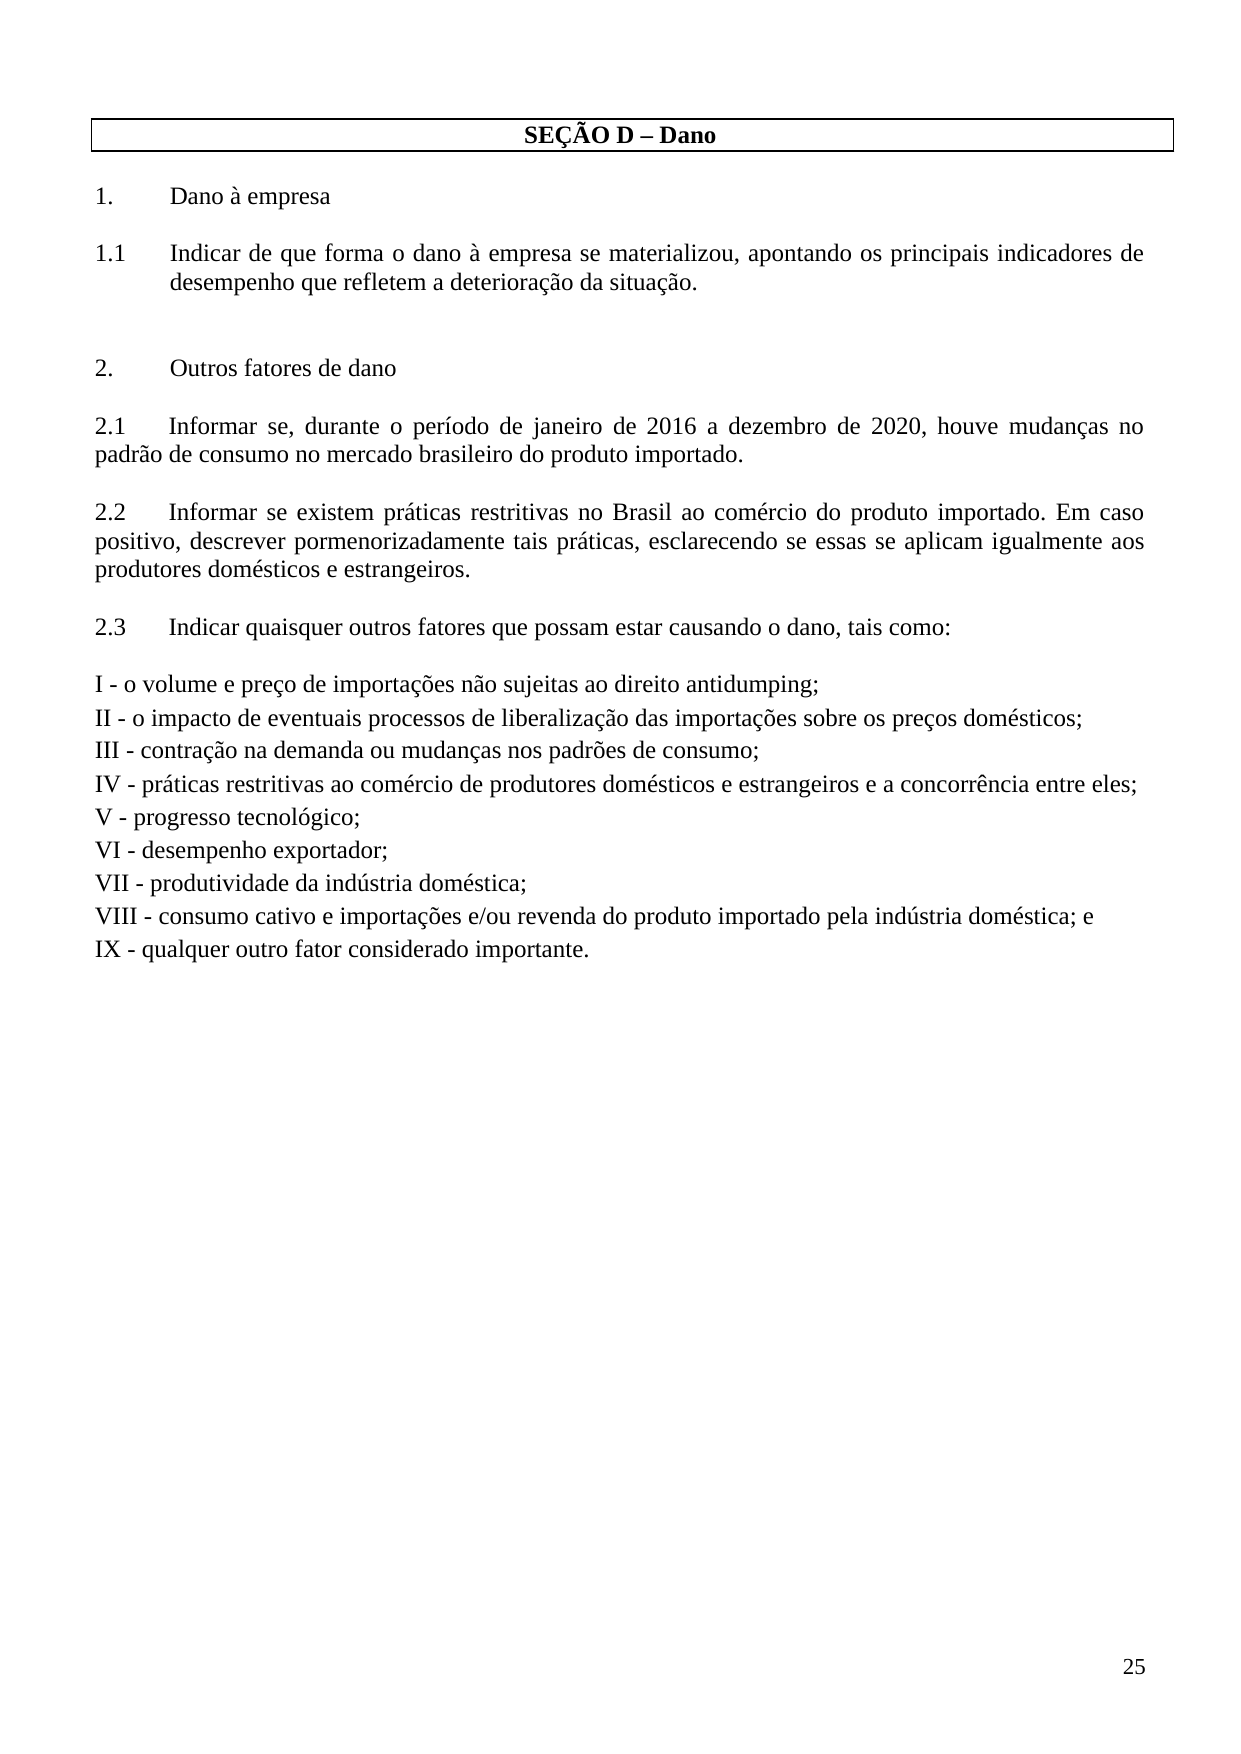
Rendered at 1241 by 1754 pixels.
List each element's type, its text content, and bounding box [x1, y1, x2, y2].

text 1. Dano à empresa [94, 181, 1146, 209]
text 2.2 Informar se existem práticas restritivas no Brasil ao comércio do produto importado. Em caso positivo, descrever pormenorizadamente tais práticas, esclarecendo se essas se aplicam igualmente aos produtores domésticos e estrangeiros. [94, 497, 1146, 583]
text 2. Outros fatores de dano [94, 353, 1146, 382]
text VI - desempenho exportador; [94, 835, 1146, 863]
text II - o impacto de eventuais processos de liberalização das importações sobre os preços domésticos; [94, 703, 1146, 731]
text 2.3 Indicar quaisquer outros fatores que possam estar causando o dano, tais como: [94, 612, 1146, 641]
text I - o volume e preço de importações não sujeitas ao direito antidumping; [94, 669, 1146, 698]
text III - contração na demanda ou mudanças nos padrões de consumo; [94, 736, 1146, 764]
subtitle SEÇÃO D – Dano [92, 120, 1173, 150]
list Indicar de que forma o dano à empresa se materializou, apontando os principais indicadores de desempenho que refletem a deterioração da situação. [94, 238, 1146, 296]
text VIII - consumo cativo e importações e/ou revenda do produto importado pela indústria doméstica; e [94, 901, 1146, 929]
text IV - práticas restritivas ao comércio de produtores domésticos e estrangeiros e a concorrência entre eles; [94, 769, 1146, 797]
text 2.1 Informar se, durante o período de janeiro de 2016 a dezembro de 2020, houve mudanças no padrão de consumo no mercado brasileiro do produto importado. [94, 411, 1146, 468]
text VII - produtividade da indústria doméstica; [94, 868, 1146, 896]
text V - progresso tecnológico; [94, 802, 1146, 830]
text IX - qualquer outro fator considerado importante. [94, 934, 1146, 962]
